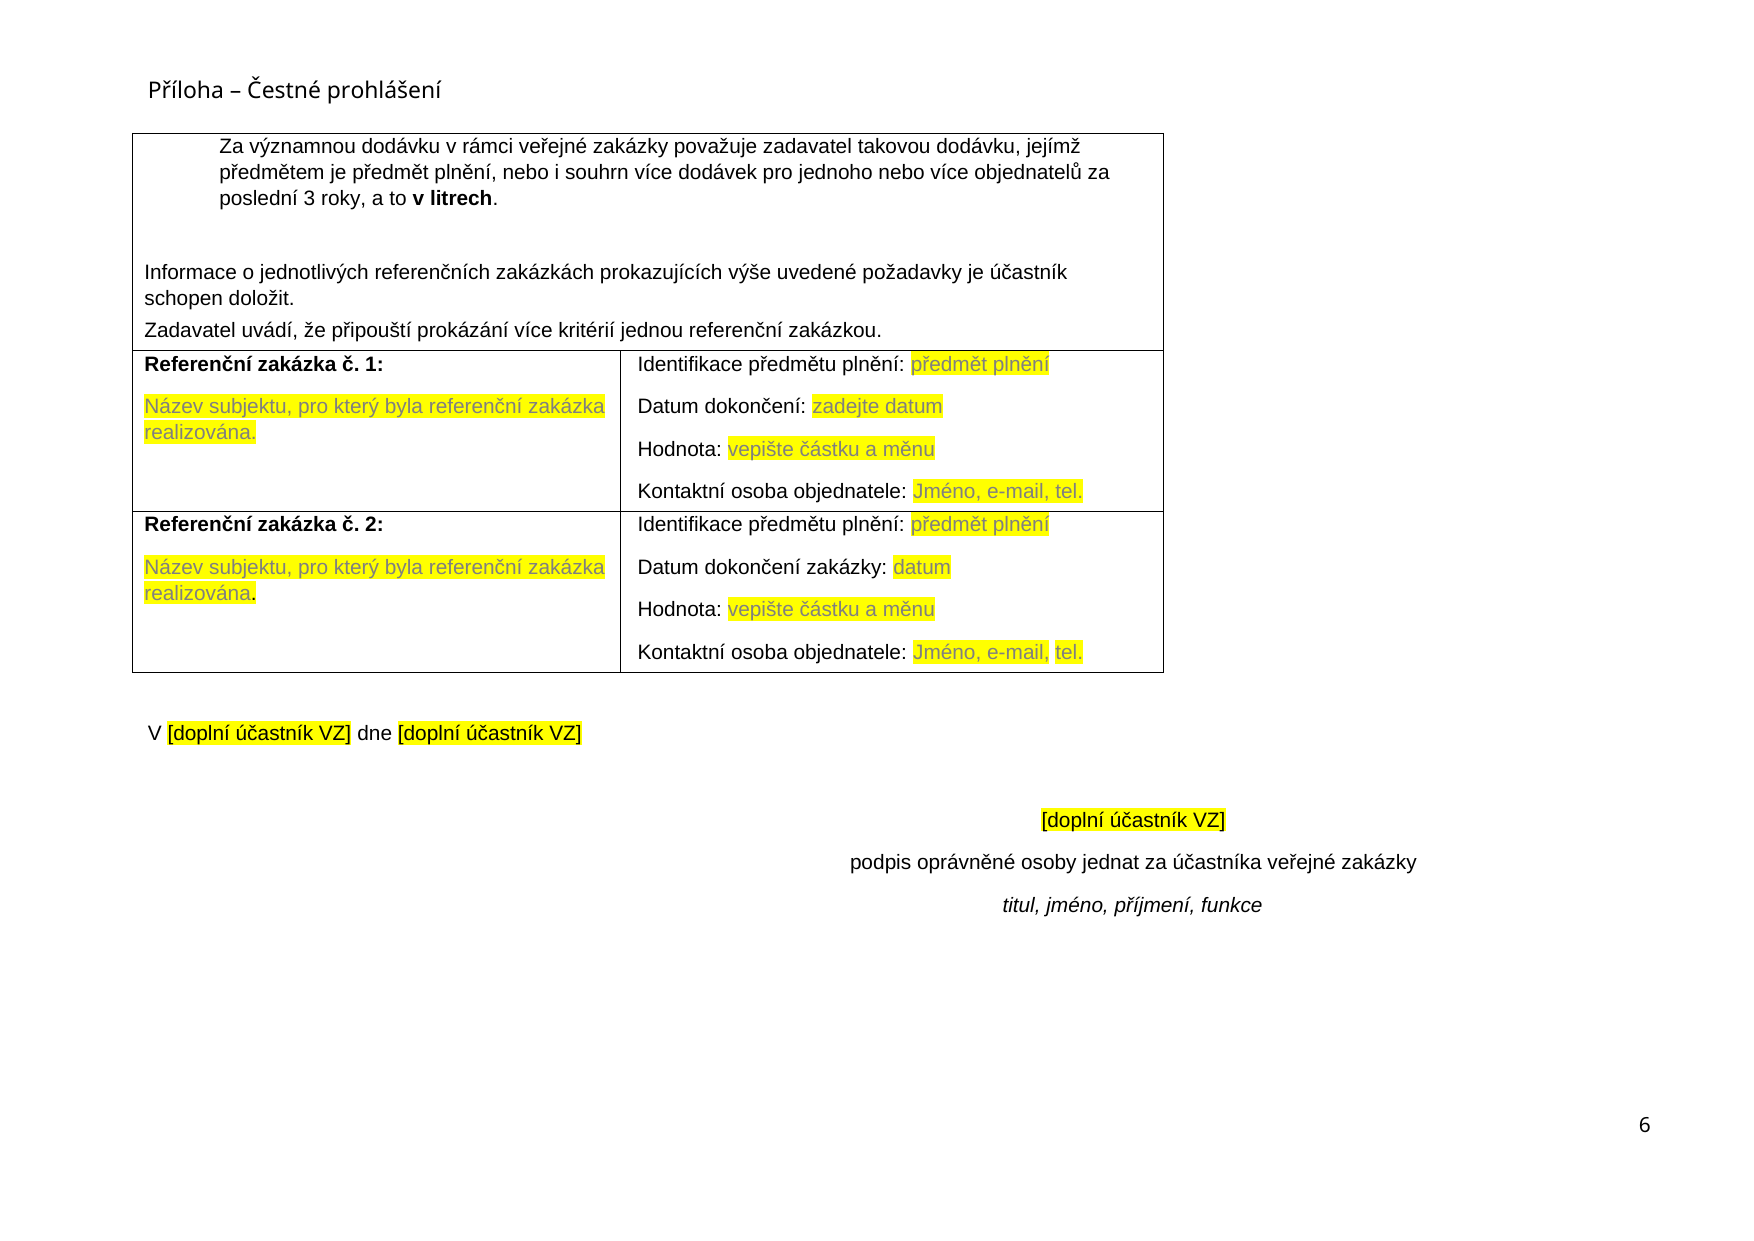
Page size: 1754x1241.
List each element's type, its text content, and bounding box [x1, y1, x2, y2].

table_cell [133, 134, 1163, 350]
table_cell Referenční zakázka č. 2: Název subjektu, pro který byla referenční zakázka realizována. [133, 512, 620, 672]
table_cell Identifikace předmětu plnění: předmět plnění Datum dokončení zakázky: datum Hodnota: vepište částku a měnu Kontaktní osoba objednatele: Jméno, e-mail, tel. [621, 512, 1163, 672]
table_cell Identifikace předmětu plnění: předmět plnění Datum dokončení: zadejte datum Hodnota: vepište částku a měnu Kontaktní osoba objednatele: Jméno, e-mail, tel. [621, 351, 1163, 511]
text titul, jméno, příjmení, funkce [616, 892, 1651, 916]
text [doplní účastník VZ] [616, 807, 1651, 831]
table_cell Referenční zakázka č. 1: Název subjektu, pro který byla referenční zakázka realizována. [133, 351, 620, 511]
text V [doplní účastník VZ] dne [doplní účastník VZ] [148, 718, 1651, 746]
text podpis oprávněné osoby jednat za účastníka veřejné zakázky [616, 850, 1651, 874]
